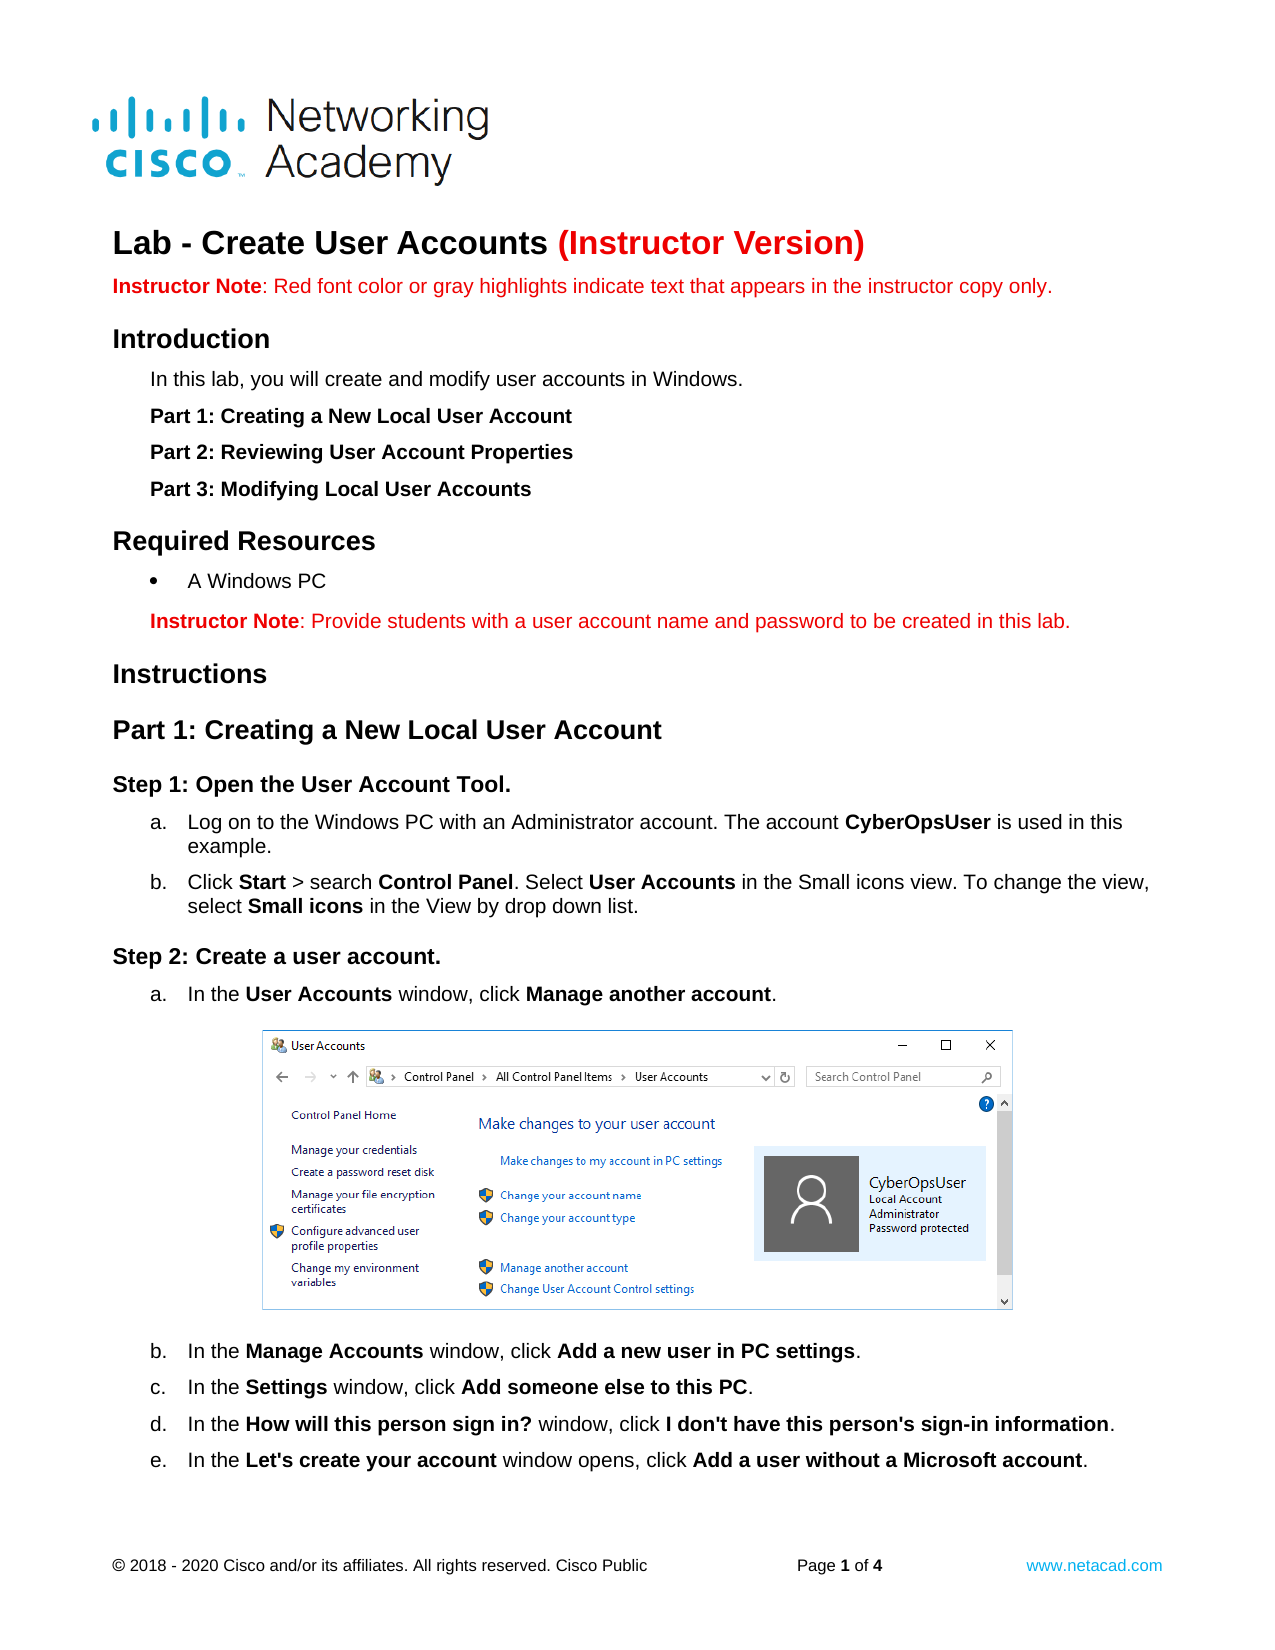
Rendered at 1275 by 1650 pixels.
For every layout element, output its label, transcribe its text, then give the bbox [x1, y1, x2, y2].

picture [82, 81, 507, 214]
text In this lab, you will create and modify user accounts in Windows. [150, 367, 1162, 391]
text Click Start > search Control Panel. Select User Accounts in the Small icons view. To change the view, select Small icons in the View by drop down list. [150, 870, 1162, 918]
text In the Let's create your account window opens, click Add a user without a Microsoft account. [150, 1448, 1162, 1472]
text Part 3: Modifying Local User Accounts [150, 476, 1162, 500]
text Instructor Note: Red font color or gray highlights indicate text that appears in the instructor copy only. [112, 274, 1162, 298]
text In the How will this person sign in? window, click I don't have this person's sign-in information. [150, 1412, 1162, 1436]
title (Instructor Version) [112, 223, 1162, 262]
subtitle Open the User Account Tool. [112, 771, 1162, 797]
text Log on to the Windows PC with an Administrator account. The account CyberOpsUser is used in this example. [150, 809, 1162, 857]
text In the Manage Accounts window, click Add a new user in PC settings. [150, 1339, 1162, 1363]
picture [262, 1030, 1013, 1310]
subtitle Introduction [112, 323, 1162, 354]
text Part 2: Reviewing User Account Properties [150, 440, 1162, 464]
subtitle Create a user account. [112, 943, 1162, 969]
text A Windows PC [150, 569, 1162, 593]
text In the User Accounts window, click Manage another account. [150, 982, 1162, 1006]
text In the Settings window, click Add someone else to this PC. [150, 1375, 1162, 1399]
subtitle Creating a New Local User Account [112, 714, 1162, 746]
text Part 1: Creating a New Local User Account [150, 403, 1162, 427]
text Instructor Note: Provide students with a user account name and password to be created in this lab. [150, 609, 1162, 633]
subtitle Required Resources [112, 525, 1162, 557]
subtitle Instructions [112, 658, 1162, 689]
